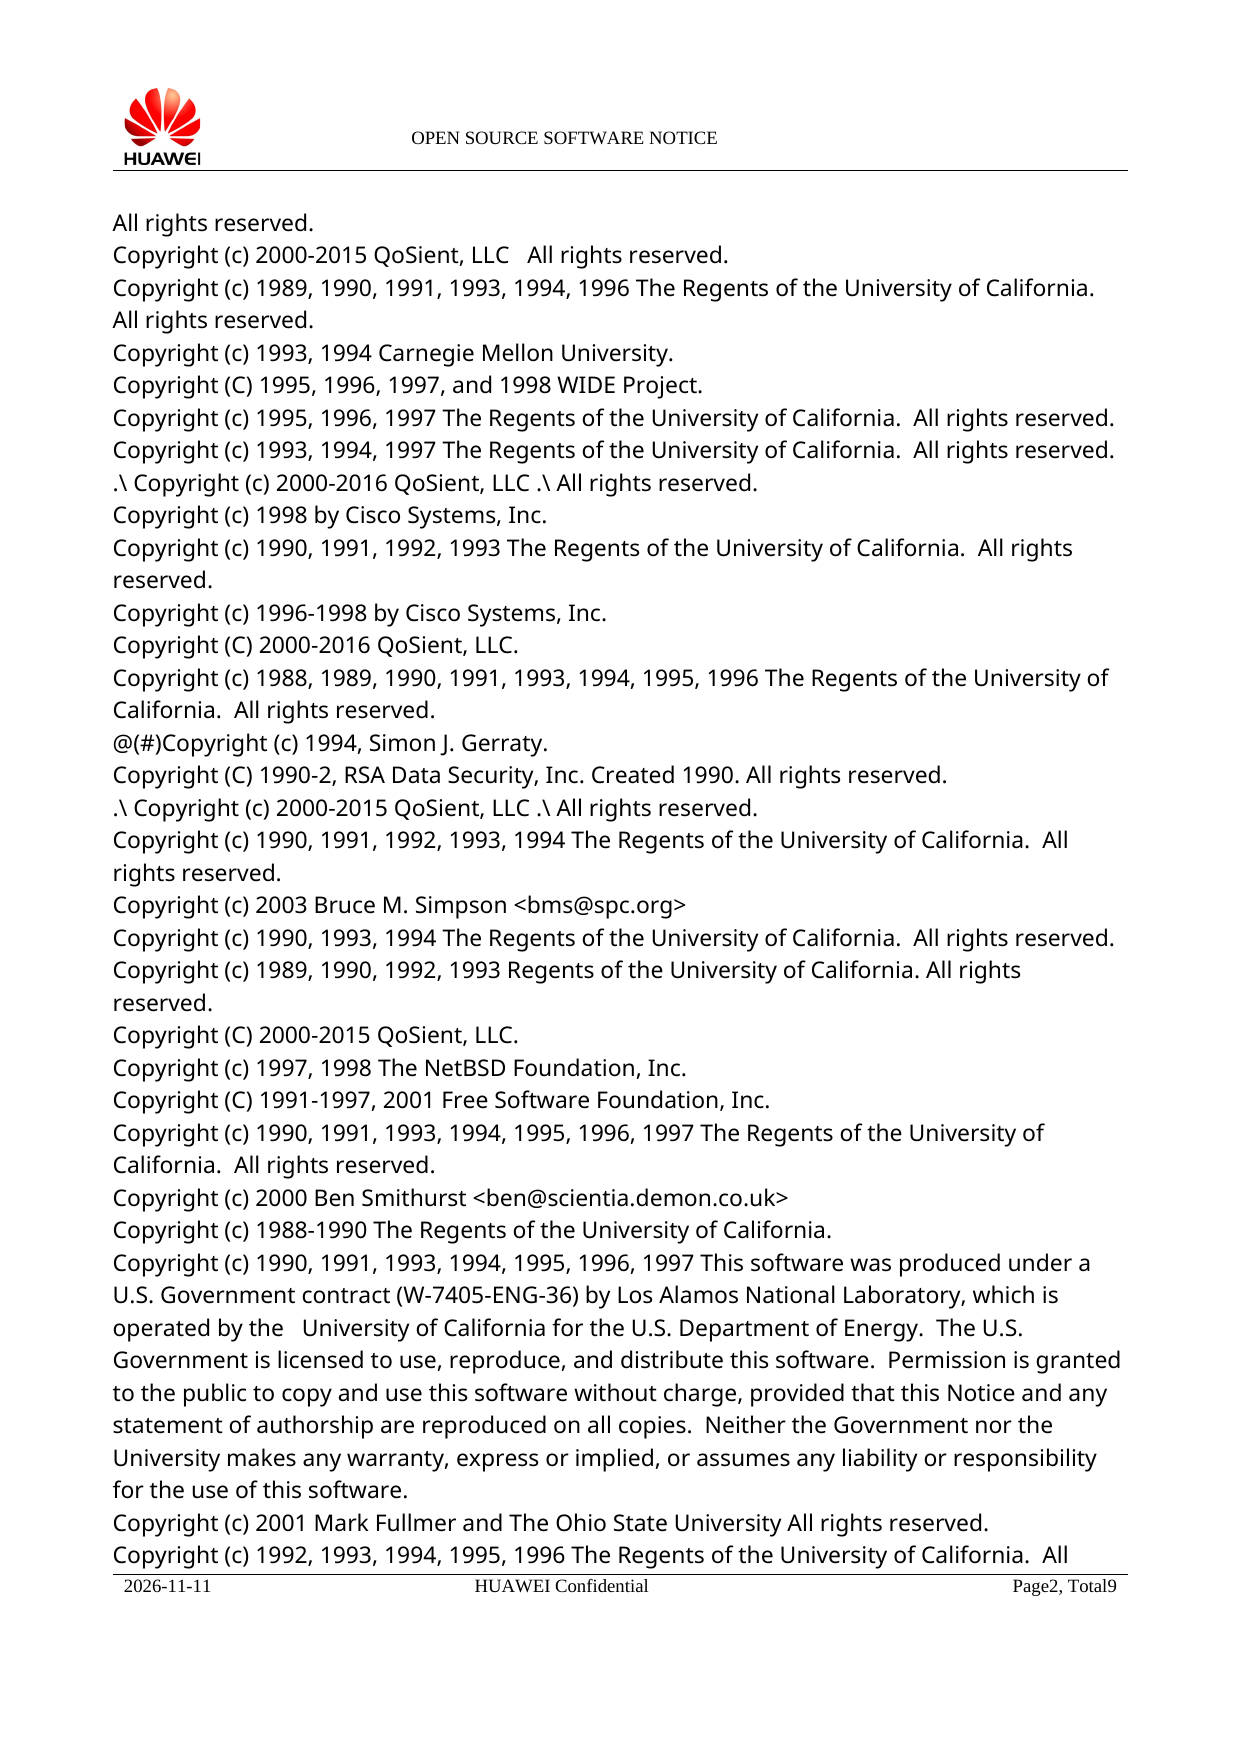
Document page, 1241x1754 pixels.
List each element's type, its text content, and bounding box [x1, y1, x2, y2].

picture [124, 88, 201, 165]
